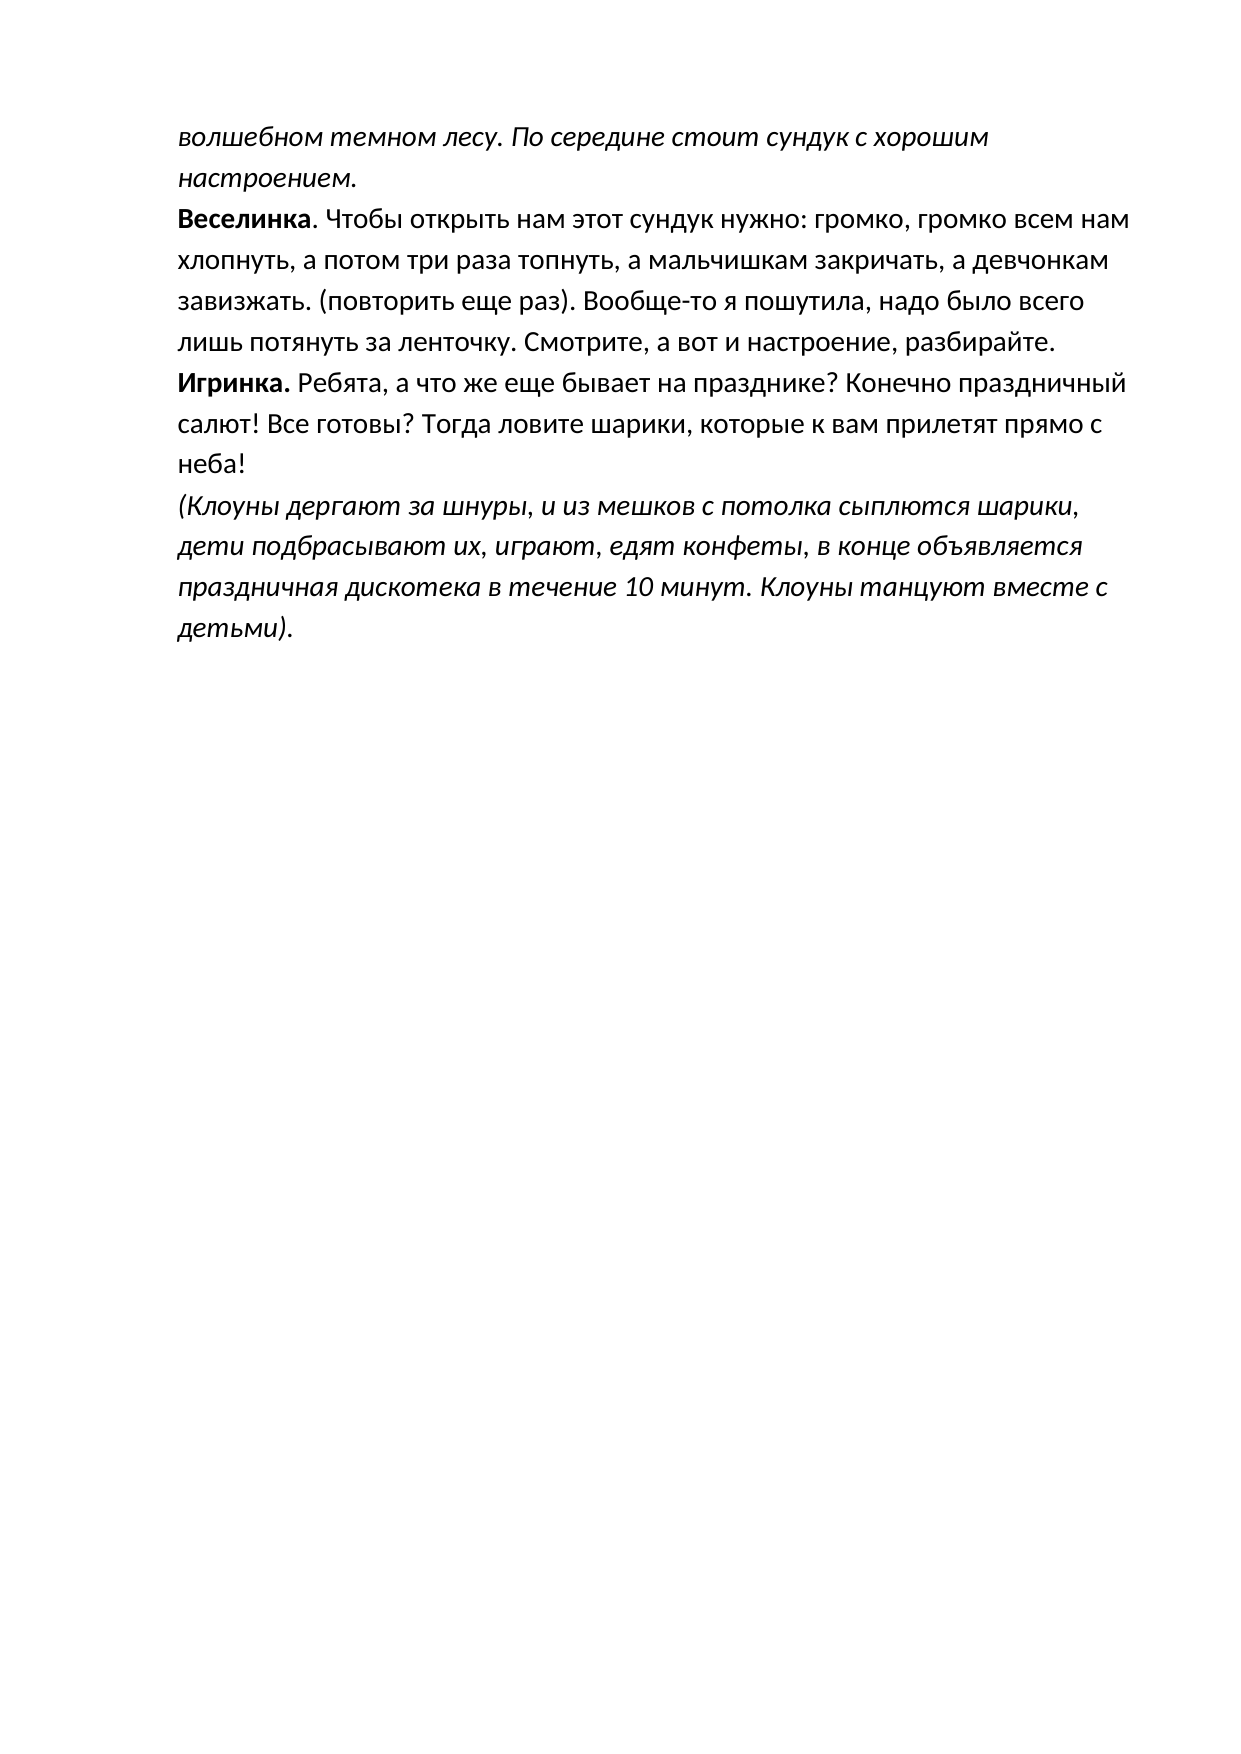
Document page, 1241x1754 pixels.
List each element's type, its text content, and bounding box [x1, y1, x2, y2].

text (Клоуны дергают за шнуры, и из мешков с потолка сыплются шарики, дети подбрасывают их, играют, едят конфеты, в конце объявляется праздничная дискотека в течение 10 минут. Клоуны танцуют вместе с детьми). [177, 487, 1152, 645]
text Игринка. Ребята, а что же еще бывает на празднике? Конечно праздничный салют! Все готовы? Тогда ловите шарики, которые к вам прилетят прямо с неба! [177, 364, 1152, 481]
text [177, 118, 1152, 195]
text Веселинка. Чтобы открыть нам этот сундук нужно: громко, громко всем нам хлопнуть, а потом три раза топнуть, а мальчишкам закричать, а девчонкам завизжать. (повторить еще раз). Вообще-то я пошутила, надо было всего лишь потянуть за ленточку. Смотрите, а вот и настроение, разбирайте. [177, 200, 1152, 358]
